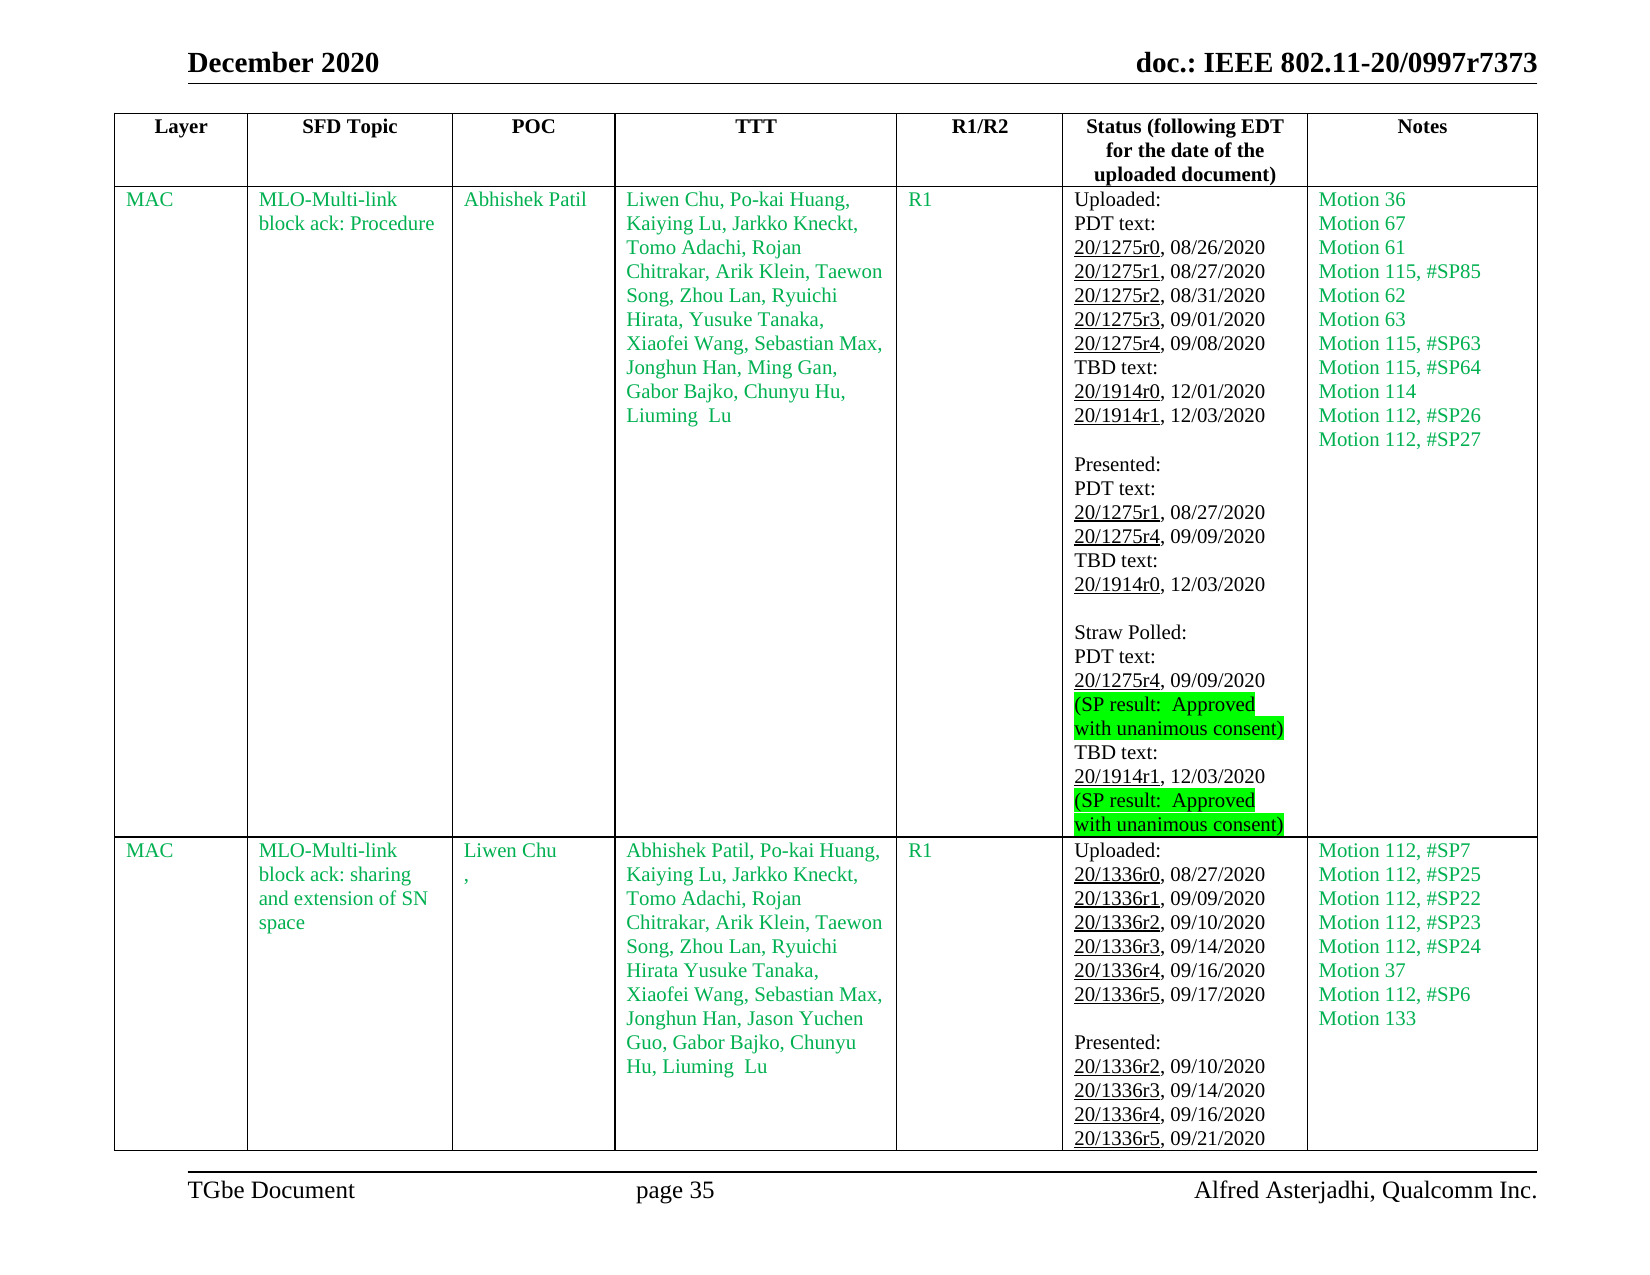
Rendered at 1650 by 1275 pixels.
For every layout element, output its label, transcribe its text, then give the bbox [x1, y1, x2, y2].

table_header TTT [616, 114, 896, 186]
table_cell Liwen Chu, Po-kai Huang, Kaiying Lu, Jarkko Kneckt, Tomo Adachi, Rojan Chitrakar, Arik Klein, Taewon Song, Zhou Lan, Ryuichi Hirata, Yusuke Tanaka, Xiaofei Wang, Sebastian Max, Jonghun Han, Ming Gan, Gabor Bajko, Chunyu Hu, Liuming Lu [616, 187, 896, 836]
table_cell MLO-Multi-link block ack: Procedure [248, 187, 452, 836]
table_cell MAC [115, 187, 247, 836]
table_cell R1 [897, 187, 1062, 836]
table_cell MAC [115, 838, 247, 1150]
table_header Layer [115, 114, 247, 186]
table_cell Abhishek Patil [453, 187, 614, 836]
table_cell Motion 36 Motion 67 Motion 61 Motion 115, #SP85 Motion 62 Motion 63 Motion 115, #SP63 Motion 115, #SP64 Motion 114 Motion 112, #SP26 Motion 112, #SP27 [1308, 187, 1537, 836]
table_cell R1 [897, 838, 1062, 1150]
table_cell Uploaded: PDT text: 20/1275r0, 08/26/2020 20/1275r1, 08/27/2020 20/1275r2, 08/31/2020 20/1275r3, 09/01/2020 20/1275r4, 09/08/2020 TBD text: 20/1914r0, 12/01/2020 20/1914r1, 12/03/2020 Presented: PDT text: 20/1275r1, 08/27/2020 20/1275r4, 09/09/2020 TBD text: 20/1914r0, 12/03/2020 Straw Polled: PDT text: 20/1275r4, 09/09/2020 (SP result: Approved with unanimous consent) TBD text: 20/1914r1, 12/03/2020 (SP result: Approved with unanimous consent) [1063, 187, 1307, 836]
table_header Status (following EDT for the date of the uploaded document) [1063, 114, 1307, 186]
table_header Notes [1308, 114, 1537, 186]
table_header POC [453, 114, 614, 186]
table_cell Motion 112, #SP7 Motion 112, #SP25 Motion 112, #SP22 Motion 112, #SP23 Motion 112, #SP24 Motion 37 Motion 112, #SP6 Motion 133 [1308, 838, 1537, 1150]
table_header R1/R2 [897, 114, 1062, 186]
table_cell MLO-Multi-link block ack: sharing and extension of SN space [248, 838, 452, 1150]
table_header SFD Topic [248, 114, 452, 186]
table_cell Liwen Chu , [453, 838, 614, 1150]
